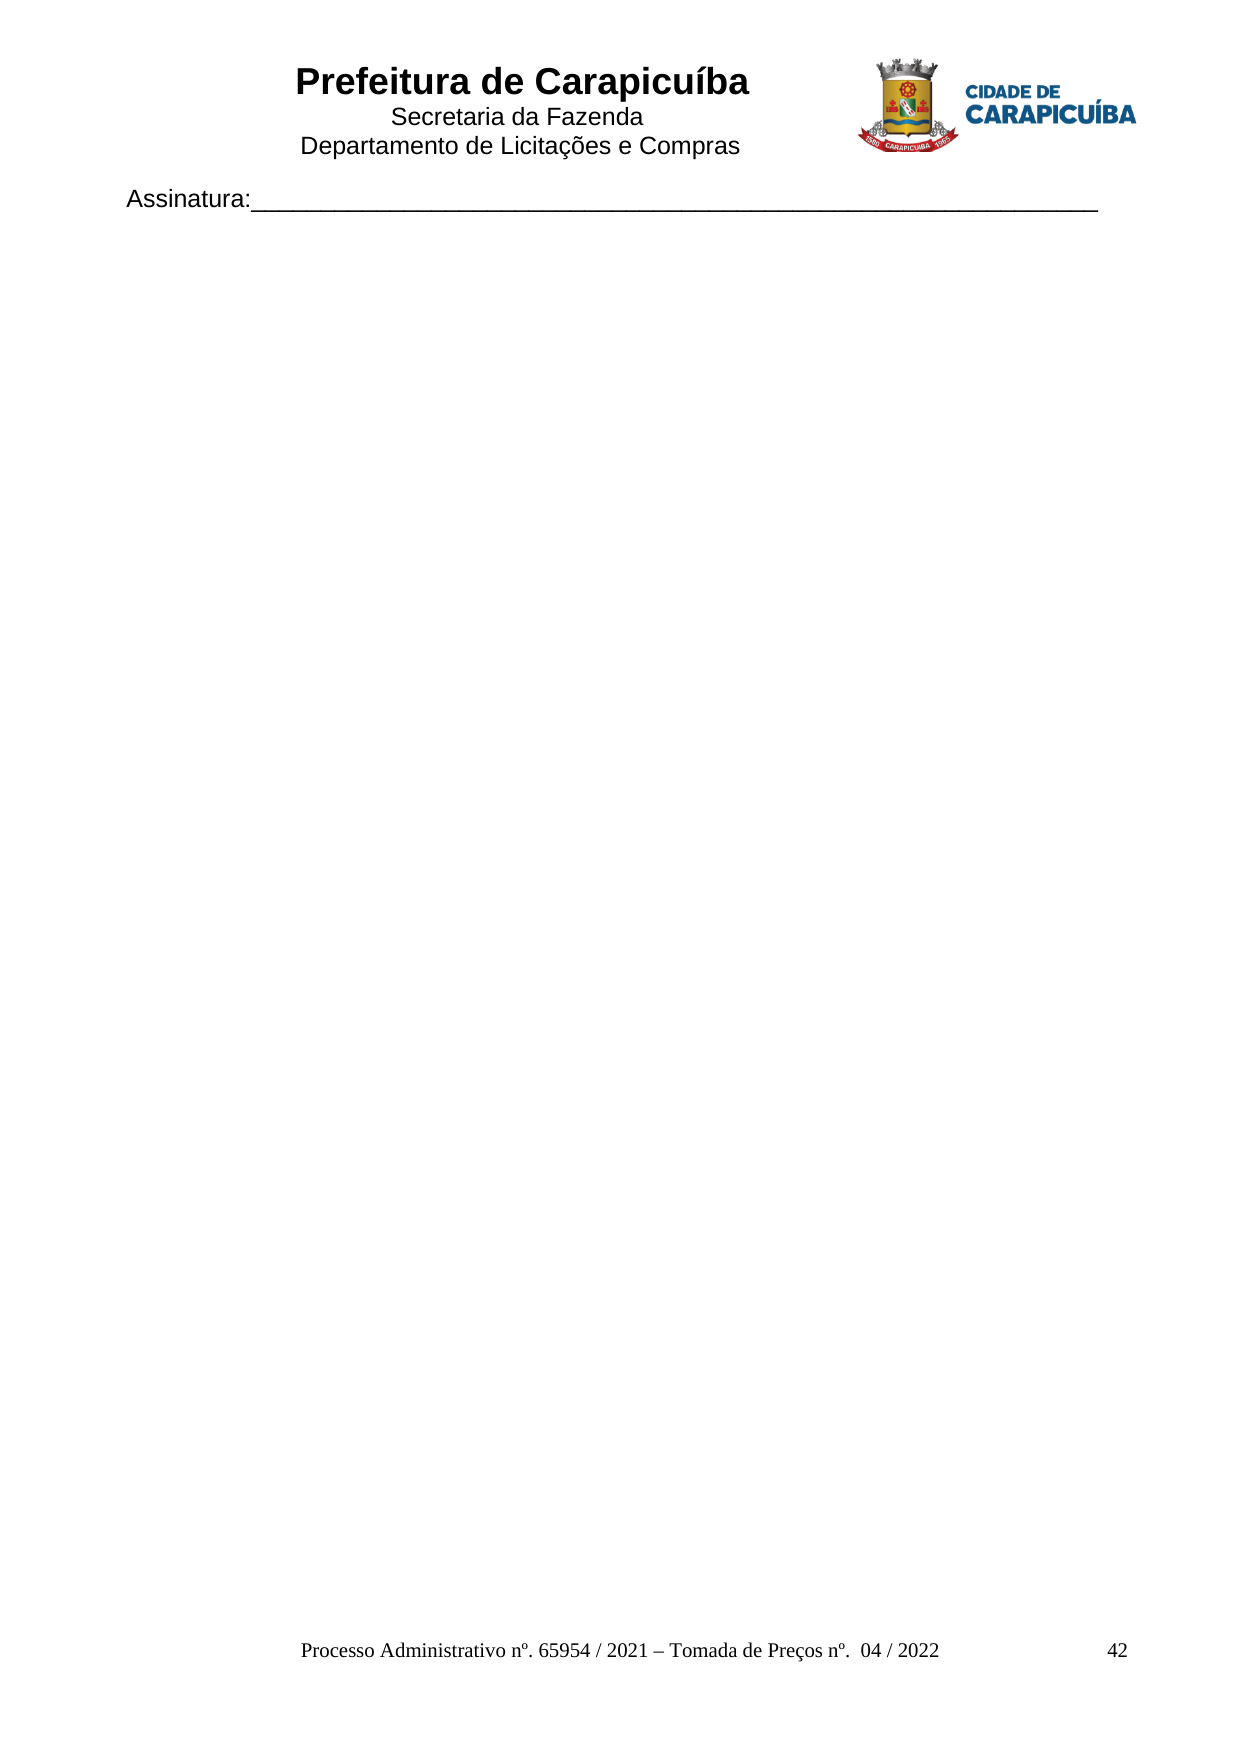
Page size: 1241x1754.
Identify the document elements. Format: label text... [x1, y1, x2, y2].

picture [857, 57, 1139, 152]
text Assinatura:_____________________________________________________________ [112, 184, 1113, 212]
